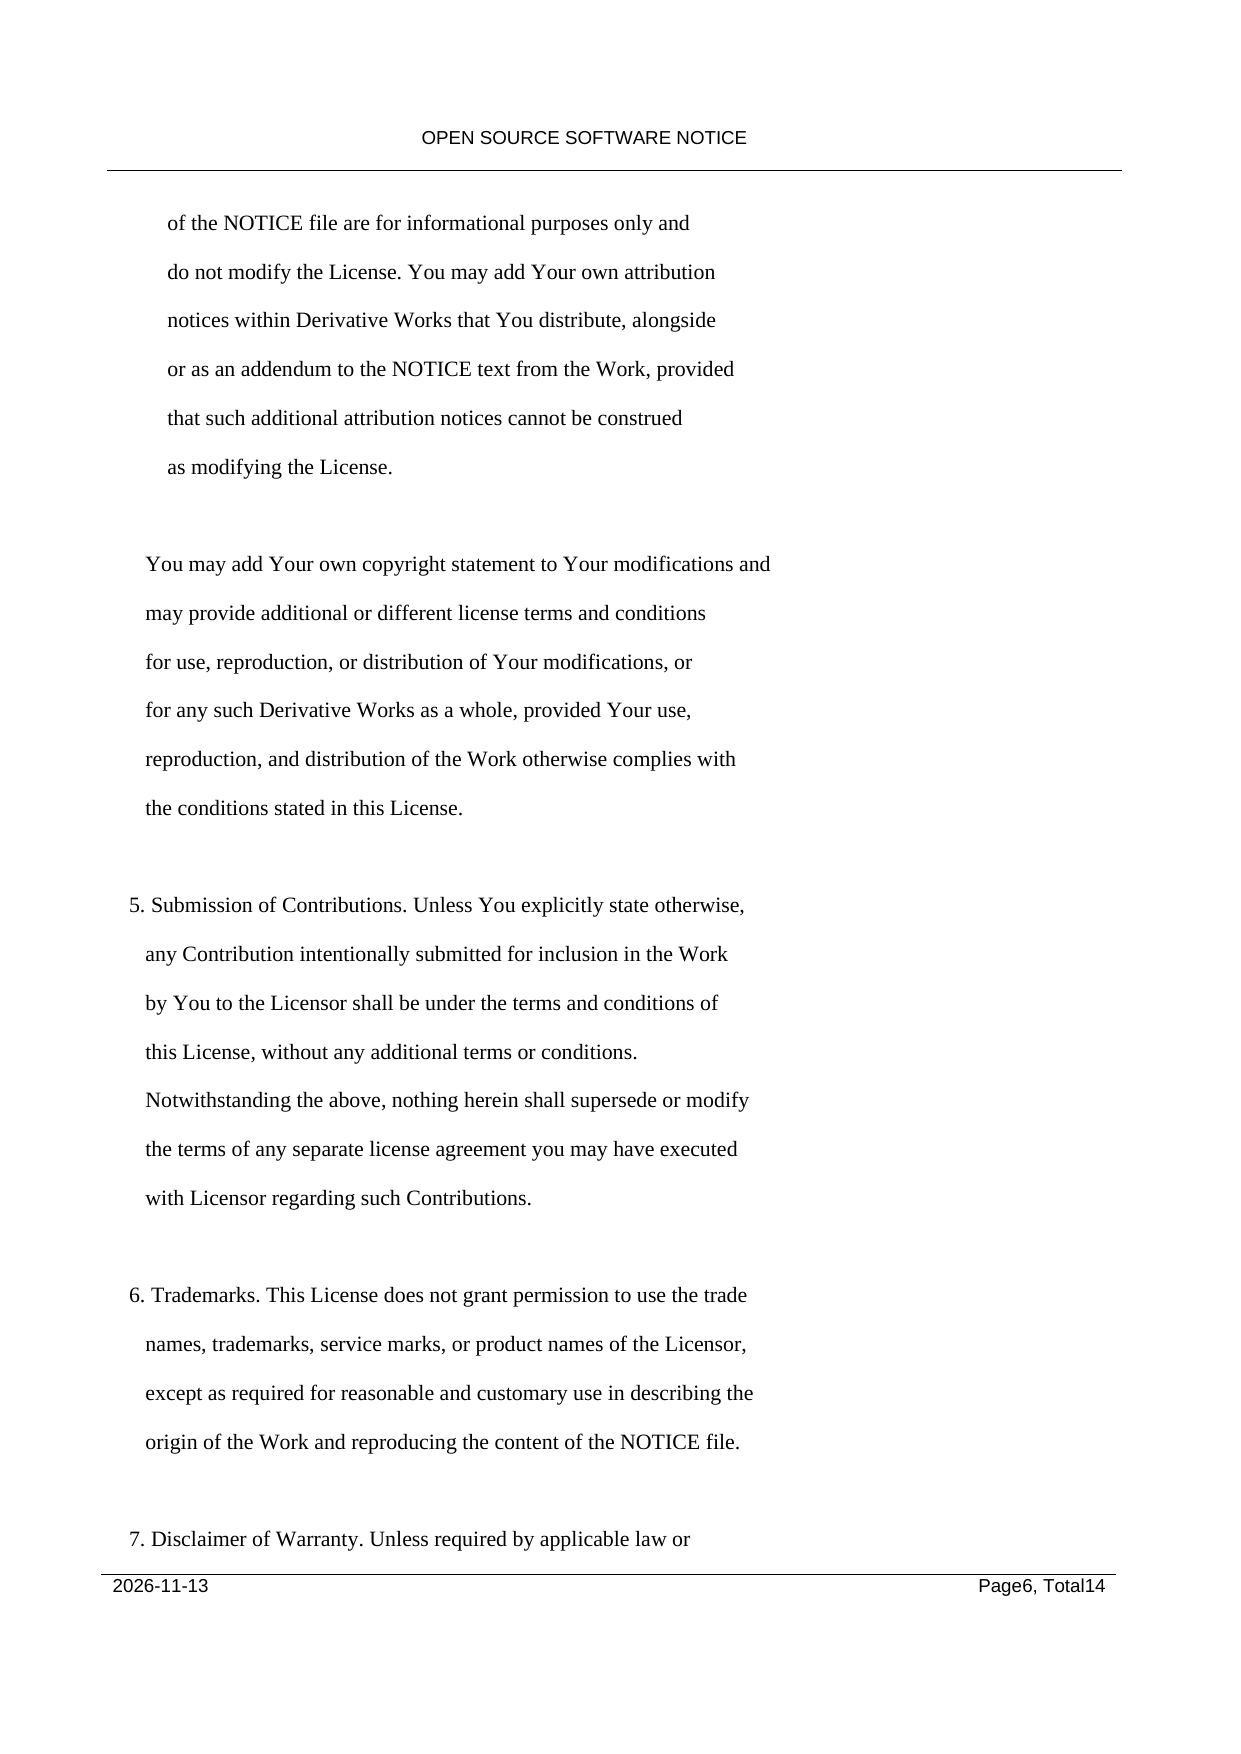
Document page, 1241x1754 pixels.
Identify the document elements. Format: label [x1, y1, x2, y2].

text [112, 206, 1128, 1555]
